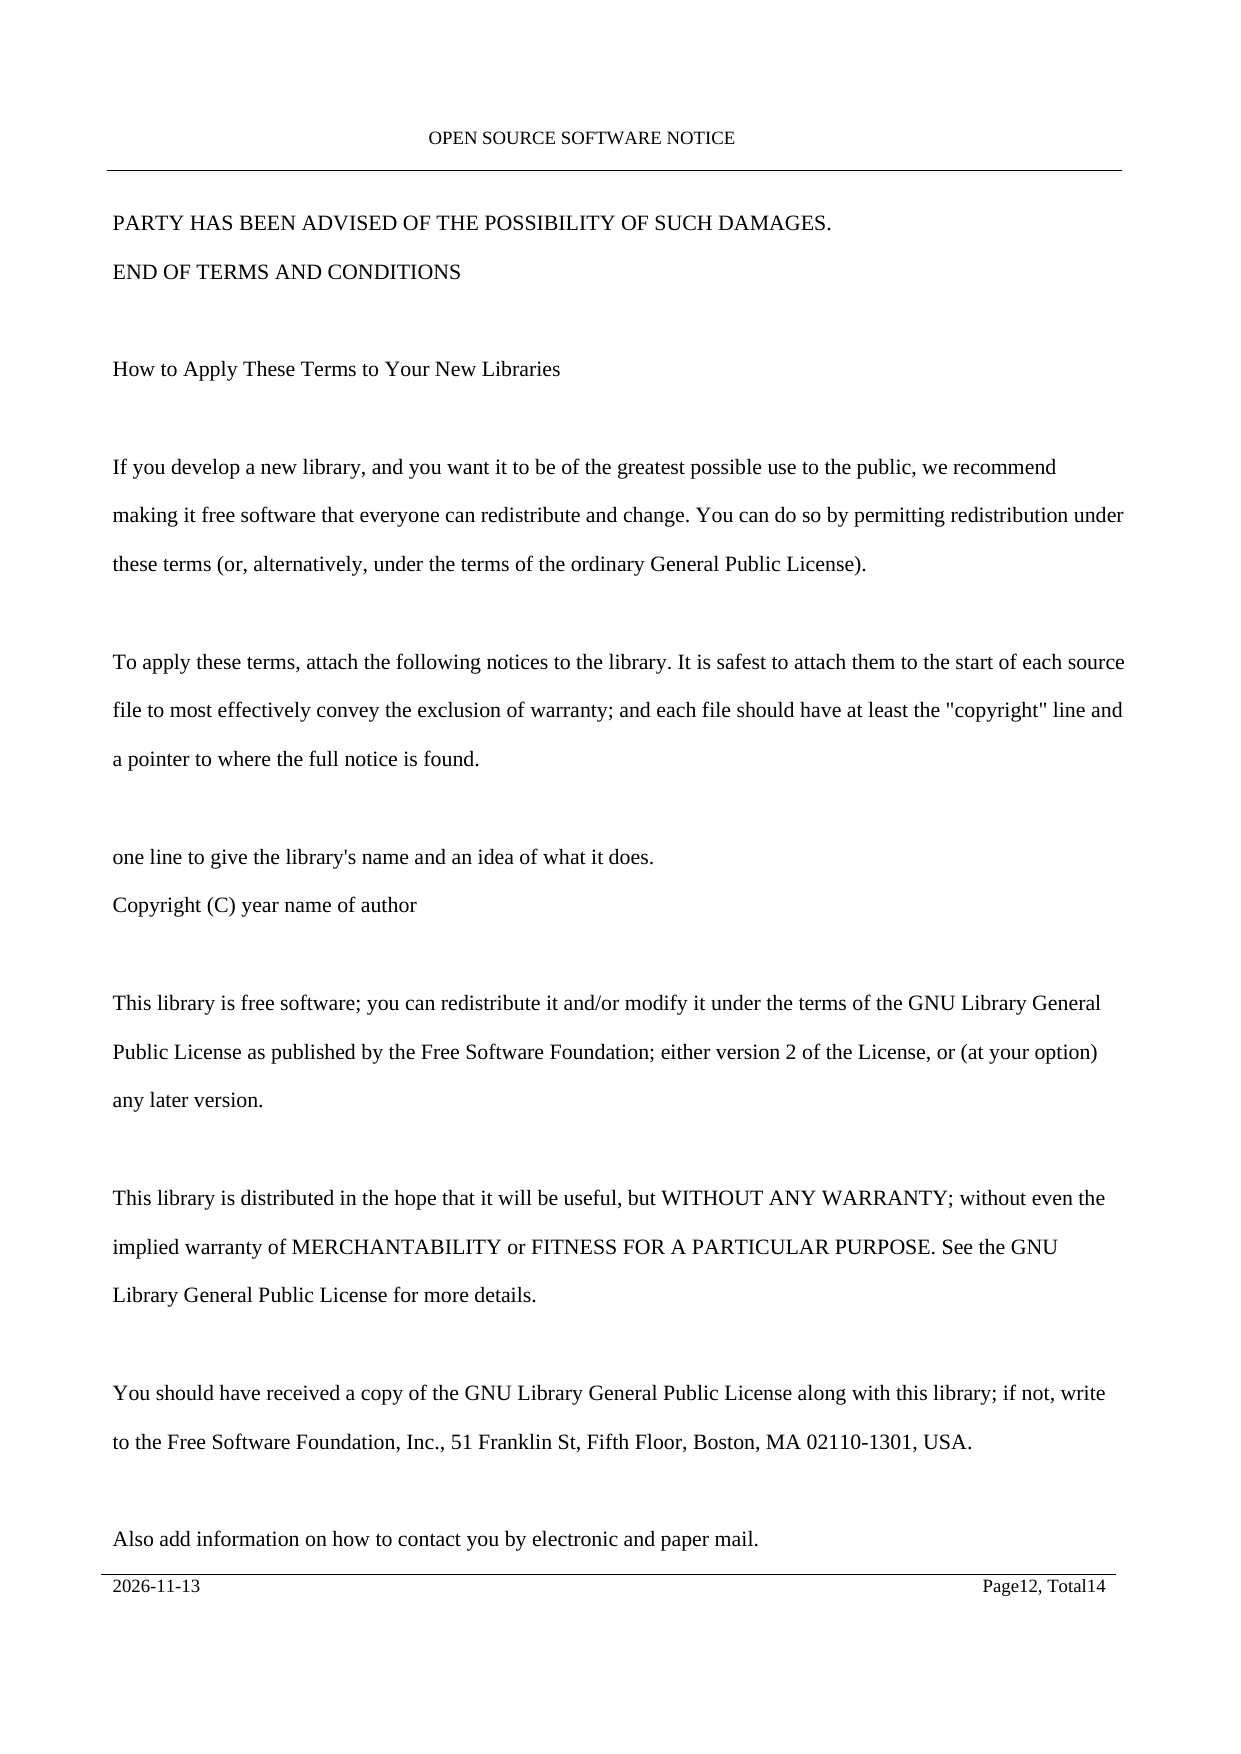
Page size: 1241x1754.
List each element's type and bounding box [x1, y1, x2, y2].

text [112, 206, 1128, 1555]
